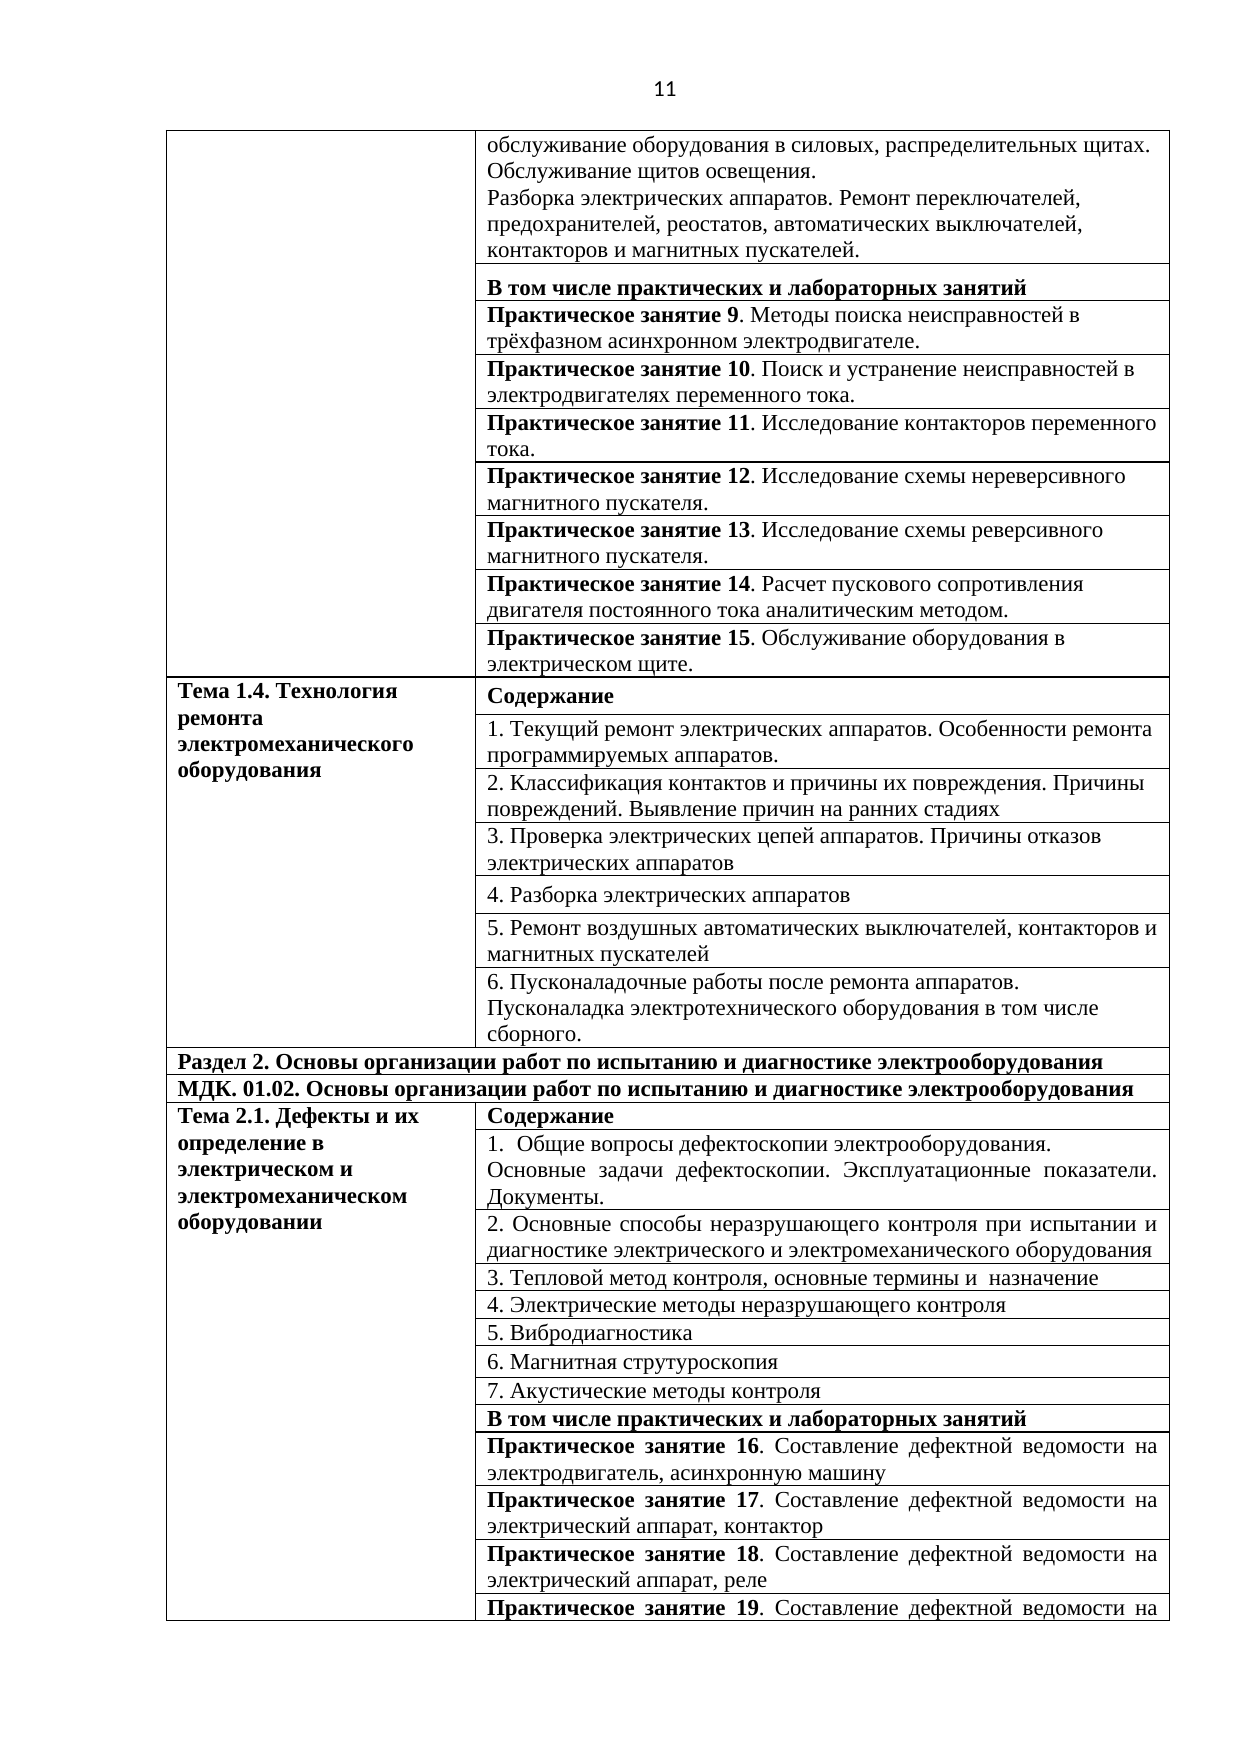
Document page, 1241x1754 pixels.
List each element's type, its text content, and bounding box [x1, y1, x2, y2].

table_cell 5. Вибродиагностика [476, 1319, 1169, 1345]
table_cell Содержание [476, 1103, 1169, 1129]
table_cell 1. Текущий ремонт электрических аппаратов. Особенности ремонта программируемых аппаратов. [476, 715, 1169, 768]
table_cell Раздел 2. Основы организации работ по испытанию и диагностике электрооборудования [167, 1048, 1169, 1074]
table_cell Тема 1.4. Технология ремонта электромеханического оборудования [167, 678, 475, 1047]
table_cell Содержание [476, 678, 1169, 714]
table_cell Практическое занятие 11. Исследование контакторов переменного тока. [476, 409, 1169, 461]
table_cell Практическое занятие 12. Исследование схемы нереверсивного магнитного пускателя. [476, 463, 1169, 515]
table_cell 7. Акустические методы контроля [476, 1378, 1169, 1404]
table_cell Практическое занятие 9. Методы поиска неисправностей в трёхфазном асинхронном электродвигателе. [476, 301, 1169, 354]
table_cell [476, 1594, 1169, 1620]
table_cell МДК. 01.02. Основы организации работ по испытанию и диагностике электрооборудования [167, 1075, 1169, 1102]
table_cell Общие вопросы дефектоскопии электрооборудования. Основные задачи дефектоскопии. Эксплуатационные показатели. Документы. [476, 1130, 1169, 1209]
table_cell 6. Пусконаладочные работы после ремонта аппаратов. Пусконаладка электротехнического оборудования в том числе сборного. [476, 968, 1169, 1047]
table_cell В том числе практических и лабораторных занятий [476, 264, 1169, 300]
table_cell Практическое занятие 18. Составление дефектной ведомости на электрический аппарат, реле [476, 1540, 1169, 1593]
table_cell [476, 131, 1169, 263]
table_cell Практическое занятие 14. Расчет пускового сопротивления двигателя постоянного тока аналитическим методом. [476, 570, 1169, 623]
table_cell 5. Ремонт воздушных автоматических выключателей, контакторов и магнитных пускателей [476, 914, 1169, 967]
table_cell 2. Классификация контактов и причины их повреждения. Причины повреждений. Выявление причин на ранних стадиях [476, 769, 1169, 822]
table_cell 2. Основные способы неразрушающего контроля при испытании и диагностике электрического и электромеханического оборудования [476, 1210, 1169, 1263]
table_cell В том числе практических и лабораторных занятий [476, 1405, 1169, 1431]
table_cell Практическое занятие 10. Поиск и устранение неисправностей в электродвигателях переменного тока. [476, 355, 1169, 408]
table_cell 3. Проверка электрических цепей аппаратов. Причины отказов электрических аппаратов [476, 823, 1169, 875]
table_cell Практическое занятие 16. Составление дефектной ведомости на электродвигатель, асинхронную машину [476, 1433, 1169, 1485]
table_cell 6. Магнитная струтуроскопия [476, 1346, 1169, 1377]
table_cell Практическое занятие 15. Обслуживание оборудования в электрическом щите. [476, 624, 1169, 676]
table_cell Практическое занятие 13. Исследование схемы реверсивного магнитного пускателя. [476, 516, 1169, 569]
table_cell 4. Разборка электрических аппаратов [476, 876, 1169, 913]
table_cell Тема 2.1. Дефекты и их определение в электрическом и электромеханическом оборудовании [167, 1103, 475, 1620]
table_cell 4. Электрические методы неразрушающего контроля [476, 1291, 1169, 1318]
table_cell 3. Тепловой метод контроля, основные термины и назначение [476, 1264, 1169, 1290]
table_cell Практическое занятие 17. Составление дефектной ведомости на электрический аппарат, контактор [476, 1486, 1169, 1539]
